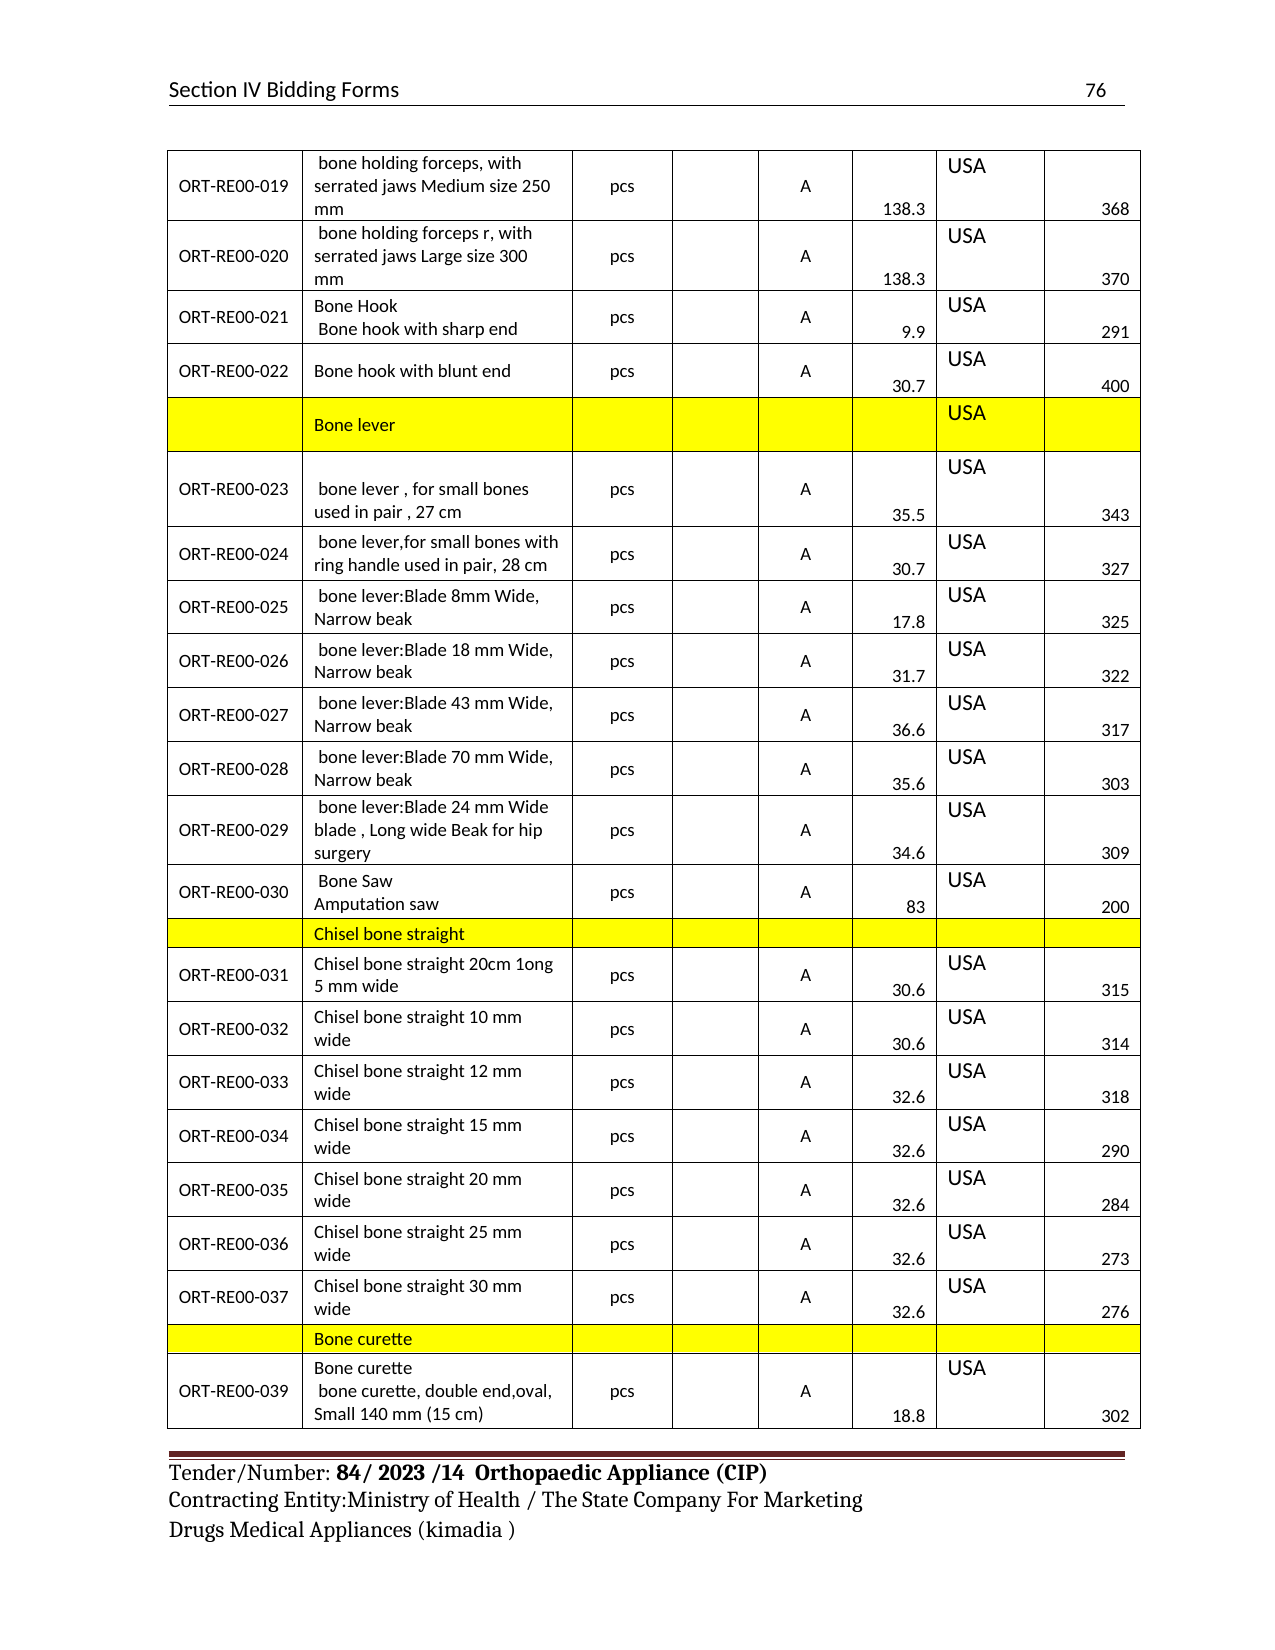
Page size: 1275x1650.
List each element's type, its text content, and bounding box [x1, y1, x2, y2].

table_cell [673, 1354, 758, 1427]
table_cell A [759, 1056, 852, 1108]
table_cell USA [937, 634, 1044, 687]
table_cell [673, 527, 758, 579]
table_cell USA [937, 398, 1044, 451]
table_cell bone lever:Blade 18 mm Wide, Narrow beak [303, 634, 572, 687]
table_cell 83 [853, 865, 936, 918]
table_cell 200 [1045, 865, 1140, 918]
table_cell 315 [1045, 948, 1140, 1001]
table_cell 309 [1045, 796, 1140, 864]
table_cell [673, 291, 758, 343]
table_cell 35.6 [853, 742, 936, 794]
table_cell USA [937, 865, 1044, 918]
table_cell 284 [1045, 1163, 1140, 1216]
table_cell 290 [1045, 1110, 1140, 1162]
table_cell pcs [573, 634, 672, 687]
table_cell [1045, 919, 1140, 947]
table_cell Bone lever [303, 398, 572, 451]
table_cell [853, 398, 936, 451]
table_cell pcs [573, 344, 672, 397]
table_cell [573, 398, 672, 451]
table_cell [168, 919, 302, 947]
table_cell USA [937, 1163, 1044, 1216]
table_cell USA [937, 527, 1044, 579]
table_cell pcs [573, 291, 672, 343]
table_cell [673, 1056, 758, 1108]
table_cell USA [937, 1354, 1044, 1427]
table_cell 325 [1045, 581, 1140, 633]
table_cell pcs [573, 948, 672, 1001]
table_cell [168, 398, 302, 451]
table_cell [853, 1325, 936, 1352]
table_cell [759, 1325, 852, 1352]
table_cell [1045, 1325, 1140, 1352]
table_cell ORT-RE00-021 [168, 291, 302, 343]
table_cell USA [937, 221, 1044, 289]
table_cell A [759, 1110, 852, 1162]
table_cell ORT-RE00-029 [168, 796, 302, 864]
table_cell pcs [573, 221, 672, 289]
table_cell [573, 919, 672, 947]
table_cell Chisel bone straight 30 mm wide [303, 1271, 572, 1323]
table_cell [673, 581, 758, 633]
table_cell ORT-RE00-025 [168, 581, 302, 633]
table_cell [673, 688, 758, 741]
table_cell pcs [573, 1056, 672, 1108]
table_cell A [759, 527, 852, 579]
table_cell USA [937, 581, 1044, 633]
table_cell ORT-RE00-037 [168, 1271, 302, 1323]
table_cell [1045, 398, 1140, 451]
table_cell pcs [573, 688, 672, 741]
table_cell [673, 1110, 758, 1162]
table_cell [673, 221, 758, 289]
table_cell [759, 398, 852, 451]
table_cell Bone hook with blunt end [303, 344, 572, 397]
table_cell [168, 1325, 302, 1352]
table_cell 31.7 [853, 634, 936, 687]
table_cell [673, 742, 758, 794]
table_cell bone lever , for small bones used in pair , 27 cm [303, 452, 572, 526]
table_cell A [759, 151, 852, 220]
table_cell bone lever:Blade 43 mm Wide, Narrow beak [303, 688, 572, 741]
table_cell Chisel bone straight 20 mm wide [303, 1163, 572, 1216]
table_cell [673, 1217, 758, 1270]
table_cell 327 [1045, 527, 1140, 579]
table_cell Bone Hook Bone hook with sharp end [303, 291, 572, 343]
table_cell [673, 1271, 758, 1323]
table_cell [673, 796, 758, 864]
table_cell [673, 452, 758, 526]
table_cell [673, 1002, 758, 1055]
table_cell 30.6 [853, 948, 936, 1001]
table_cell 138.3 [853, 151, 936, 220]
table_cell 34.6 [853, 796, 936, 864]
table_cell [759, 919, 852, 947]
table_cell 32.6 [853, 1217, 936, 1270]
table_cell USA [937, 291, 1044, 343]
table_cell 322 [1045, 634, 1140, 687]
table_cell [673, 398, 758, 451]
table_cell USA [937, 742, 1044, 794]
table_cell A [759, 742, 852, 794]
table_cell USA [937, 1110, 1044, 1162]
table_cell bone holding forceps, with serrated jaws Medium size 250 mm [303, 151, 572, 220]
table_cell [937, 1325, 1044, 1352]
table_cell pcs [573, 581, 672, 633]
table_cell ORT-RE00-023 [168, 452, 302, 526]
table_cell pcs [573, 1110, 672, 1162]
table_cell USA [937, 452, 1044, 526]
table_cell USA [937, 1056, 1044, 1108]
table_cell A [759, 221, 852, 289]
table_cell 32.6 [853, 1056, 936, 1108]
table_cell 30.6 [853, 1002, 936, 1055]
table_cell ORT-RE00-026 [168, 634, 302, 687]
table_cell 314 [1045, 1002, 1140, 1055]
table_cell USA [937, 948, 1044, 1001]
table_cell USA [937, 1002, 1044, 1055]
table_cell Chisel bone straight 20cm 1ong 5 mm wide [303, 948, 572, 1001]
table_cell ORT-RE00-024 [168, 527, 302, 579]
table_cell Chisel bone straight 25 mm wide [303, 1217, 572, 1270]
table_cell pcs [573, 742, 672, 794]
table_cell 17.8 [853, 581, 936, 633]
table_cell [673, 1325, 758, 1352]
table_cell USA [937, 1271, 1044, 1323]
table_cell A [759, 344, 852, 397]
table_cell 30.7 [853, 527, 936, 579]
table_cell pcs [573, 1271, 672, 1323]
table_cell 343 [1045, 452, 1140, 526]
table_cell Bone curette [303, 1325, 572, 1352]
table_cell pcs [573, 151, 672, 220]
table_cell A [759, 1271, 852, 1323]
table_cell Bone Saw Amputation saw [303, 865, 572, 918]
table_cell bone lever,for small bones with ring handle used in pair, 28 cm [303, 527, 572, 579]
table_cell ORT-RE00-031 [168, 948, 302, 1001]
table_cell [673, 865, 758, 918]
table_cell USA [937, 344, 1044, 397]
table_cell ORT-RE00-036 [168, 1217, 302, 1270]
table_cell 370 [1045, 221, 1140, 289]
table_cell A [759, 581, 852, 633]
table_cell A [759, 1217, 852, 1270]
table_cell A [759, 291, 852, 343]
table_cell [673, 344, 758, 397]
table_cell Chisel bone straight 10 mm wide [303, 1002, 572, 1055]
table_cell bone holding forceps r, with serrated jaws Large size 300 mm [303, 221, 572, 289]
table_cell ORT-RE00-039 [168, 1354, 302, 1427]
table_cell USA [937, 796, 1044, 864]
table_cell 36.6 [853, 688, 936, 741]
table_cell [673, 151, 758, 220]
table_cell ORT-RE00-030 [168, 865, 302, 918]
table_cell pcs [573, 452, 672, 526]
table_cell USA [937, 151, 1044, 220]
table_cell 9.9 [853, 291, 936, 343]
table_cell pcs [573, 1163, 672, 1216]
table_cell ORT-RE00-019 [168, 151, 302, 220]
table_cell 273 [1045, 1217, 1140, 1270]
table_cell pcs [573, 1217, 672, 1270]
table_cell 302 [1045, 1354, 1140, 1427]
table_cell A [759, 452, 852, 526]
table_cell A [759, 1002, 852, 1055]
table_cell bone lever:Blade 8mm Wide, Narrow beak [303, 581, 572, 633]
table_cell USA [937, 688, 1044, 741]
table_cell 30.7 [853, 344, 936, 397]
table_cell A [759, 688, 852, 741]
table_cell ORT-RE00-033 [168, 1056, 302, 1108]
table_cell 32.6 [853, 1271, 936, 1323]
table_cell ORT-RE00-022 [168, 344, 302, 397]
table_cell 303 [1045, 742, 1140, 794]
table_cell ORT-RE00-035 [168, 1163, 302, 1216]
table_cell pcs [573, 796, 672, 864]
table_cell [937, 919, 1044, 947]
table_cell 138.3 [853, 221, 936, 289]
table_cell 32.6 [853, 1163, 936, 1216]
table_cell [673, 948, 758, 1001]
table_cell pcs [573, 865, 672, 918]
table_cell 18.8 [853, 1354, 936, 1427]
table_cell pcs [573, 1002, 672, 1055]
table_cell 276 [1045, 1271, 1140, 1323]
table_cell 318 [1045, 1056, 1140, 1108]
table_cell [673, 1163, 758, 1216]
table_cell ORT-RE00-032 [168, 1002, 302, 1055]
table_cell [573, 1325, 672, 1352]
table_cell pcs [573, 1354, 672, 1427]
table_cell 400 [1045, 344, 1140, 397]
table_cell A [759, 948, 852, 1001]
table_cell 35.5 [853, 452, 936, 526]
table_cell 368 [1045, 151, 1140, 220]
table_cell bone lever:Blade 70 mm Wide, Narrow beak [303, 742, 572, 794]
table_cell [673, 919, 758, 947]
table_cell pcs [573, 527, 672, 579]
table_cell ORT-RE00-027 [168, 688, 302, 741]
table_cell 291 [1045, 291, 1140, 343]
table_cell USA [937, 1217, 1044, 1270]
table_cell Bone curette bone curette, double end,oval, Small 140 mm (15 cm) [303, 1354, 572, 1427]
table_cell ORT-RE00-020 [168, 221, 302, 289]
table_cell Chisel bone straight 15 mm wide [303, 1110, 572, 1162]
table_cell ORT-RE00-034 [168, 1110, 302, 1162]
table_cell ORT-RE00-028 [168, 742, 302, 794]
table_cell A [759, 796, 852, 864]
table_cell A [759, 1163, 852, 1216]
table_cell A [759, 1354, 852, 1427]
table_cell 32.6 [853, 1110, 936, 1162]
table_cell A [759, 865, 852, 918]
table_cell bone lever:Blade 24 mm Wide blade , Long wide Beak for hip surgery [303, 796, 572, 864]
table_cell A [759, 634, 852, 687]
table_cell [853, 919, 936, 947]
table_cell [673, 634, 758, 687]
table_cell 317 [1045, 688, 1140, 741]
table_cell Chisel bone straight 12 mm wide [303, 1056, 572, 1108]
table_cell Chisel bone straight [303, 919, 572, 947]
